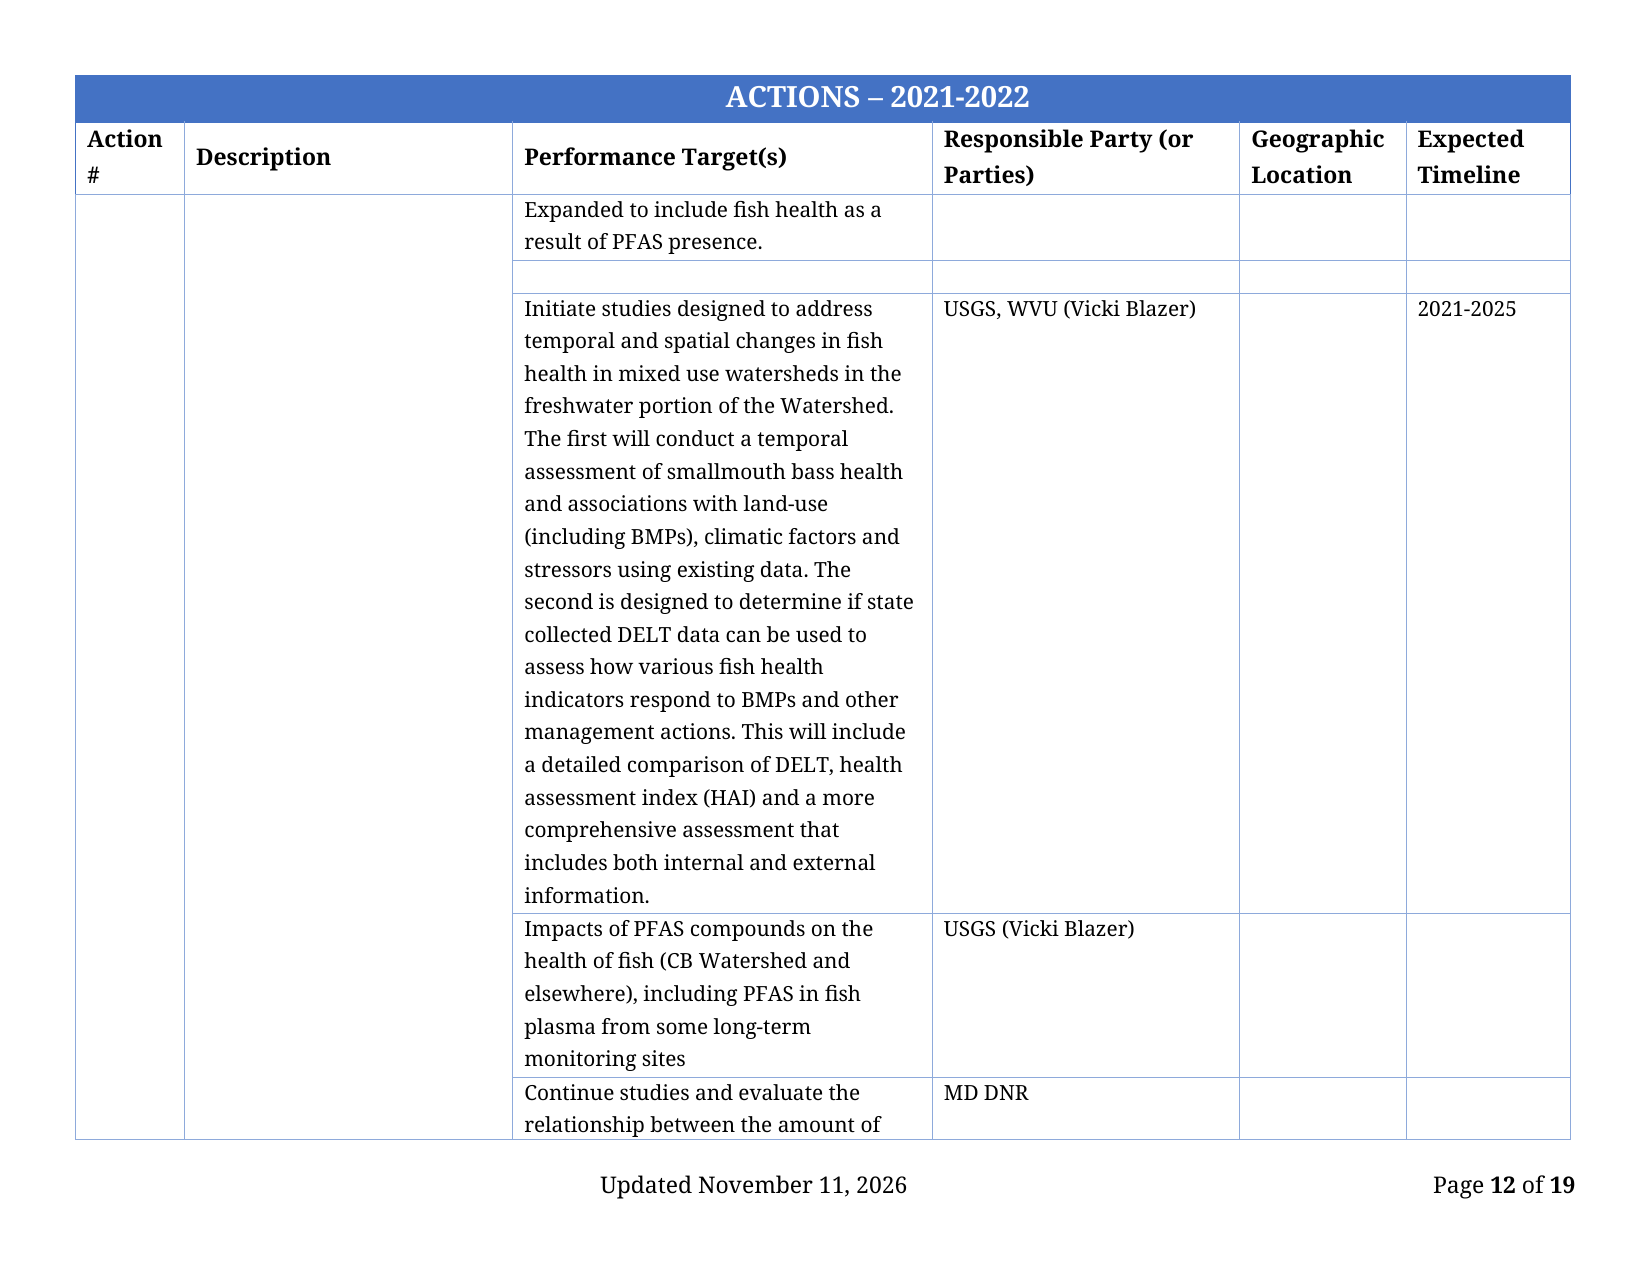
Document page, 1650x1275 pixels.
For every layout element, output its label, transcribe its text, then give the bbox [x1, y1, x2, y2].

table_cell [513, 261, 932, 293]
table_cell [1240, 294, 1406, 913]
table_cell Initiate studies designed to address temporal and spatial changes in fish health in mixed use watersheds in the freshwater portion of the Watershed. The first will conduct a temporal assessment of smallmouth bass health and associations with land-use (including BMPs), climatic factors and stressors using existing data. The second is designed to determine if state collected DELT data can be used to assess how various fish health indicators respond to BMPs and other management actions. This will include a detailed comparison of DELT, health assessment index (HAI) and a more comprehensive assessment that includes both internal and external information. [513, 294, 932, 913]
table_cell [1240, 1078, 1406, 1139]
table_cell Responsible Party (or Parties) [933, 123, 1239, 194]
table_cell Geographic Location [1240, 123, 1406, 194]
table_cell [1240, 195, 1406, 260]
table_cell Description [185, 123, 512, 194]
table_cell MD DNR [933, 1078, 1239, 1139]
table_header ACTIONS – 2021-2022 [185, 76, 1570, 121]
table_cell [1407, 914, 1570, 1077]
table_cell Performance Target(s) [513, 123, 932, 194]
table_cell [933, 261, 1239, 293]
table_cell [1407, 1078, 1570, 1139]
table_cell Expected Timeline [1407, 123, 1570, 194]
table_cell USGS (Vicki Blazer) [933, 914, 1239, 1077]
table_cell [513, 1078, 932, 1139]
table_cell Action # [76, 123, 184, 194]
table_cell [513, 195, 932, 260]
table_header [76, 76, 184, 121]
table_cell Impacts of PFAS compounds on the health of fish (CB Watershed and elsewhere), including PFAS in fish plasma from some long-term monitoring sites [513, 914, 932, 1077]
table_cell [1240, 914, 1406, 1077]
table_cell [1407, 195, 1570, 260]
table_cell USGS, WVU (Vicki Blazer) [933, 294, 1239, 913]
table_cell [933, 195, 1239, 260]
table_cell [1240, 261, 1406, 293]
table_cell 2021-2025 [1407, 294, 1570, 913]
table_cell [1407, 261, 1570, 293]
